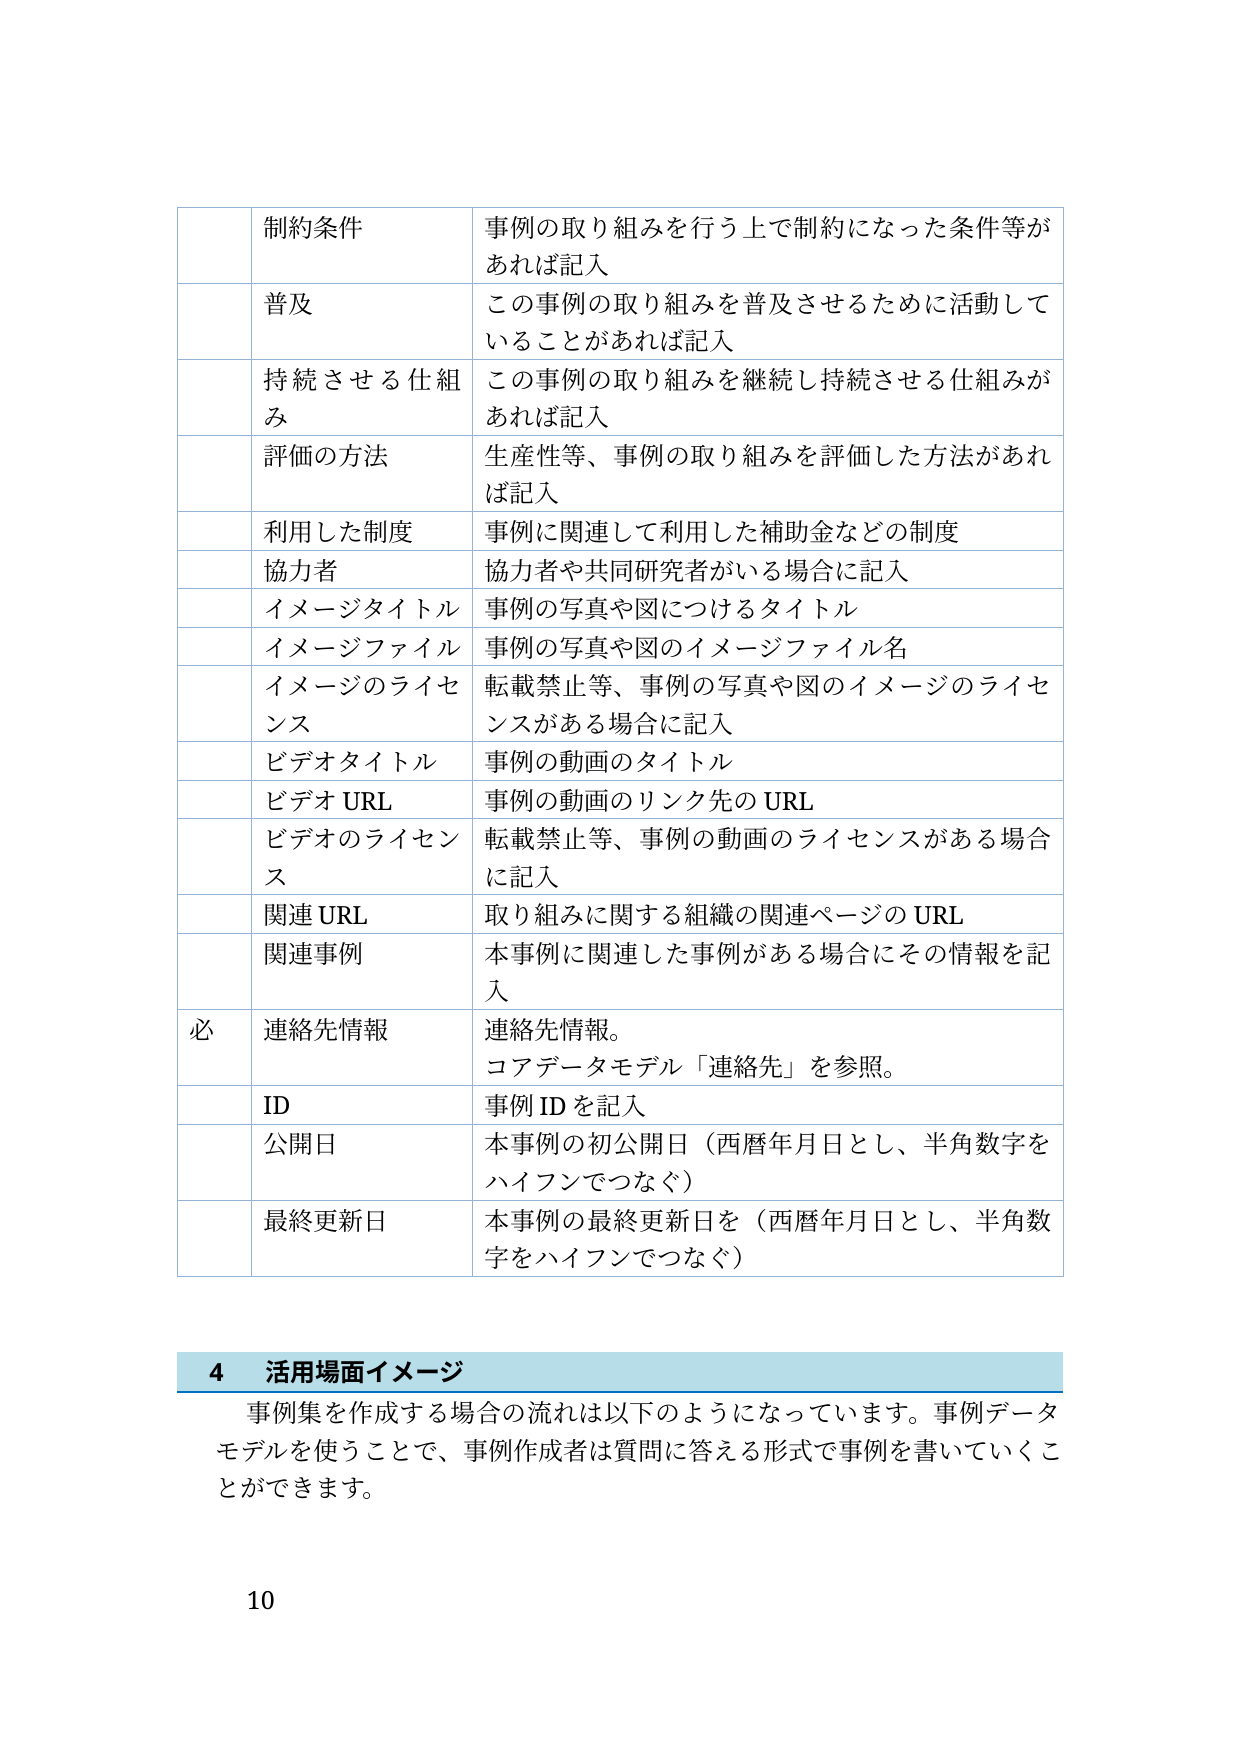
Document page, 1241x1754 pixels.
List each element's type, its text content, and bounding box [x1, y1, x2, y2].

table_cell 関連URL [252, 895, 472, 933]
table_cell ビデオURL [252, 781, 472, 818]
table_cell 取り組みに関する組織の関連ページのURL [473, 895, 1063, 933]
table_cell 最終更新日 [252, 1201, 472, 1276]
table_cell 普及 [252, 284, 472, 359]
table_cell イメージファイル [252, 628, 472, 665]
table_cell 転載禁止等、事例の写真や図のイメージのライセンスがある場合に記入 [473, 666, 1063, 741]
table_cell 連絡先情報 [252, 1010, 472, 1085]
table_cell [178, 628, 251, 665]
table_cell 連絡先情報。 コアデータモデル「連絡先」を参照。 [473, 1010, 1063, 1085]
table_cell 事例の写真や図につけるタイトル [473, 589, 1063, 627]
table_cell 本事例の最終更新日を（西暦年月日とし、半角数字をハイフンでつなぐ） [473, 1201, 1063, 1276]
table_cell [178, 589, 251, 627]
table_cell [178, 895, 251, 933]
table_cell 事例に関連して利用した補助金などの制度 [473, 512, 1063, 549]
table_cell 評価の方法 [252, 436, 472, 511]
table_cell この事例の取り組みを普及させるために活動していることがあれば記入 [473, 284, 1063, 359]
table_cell [178, 781, 251, 818]
table_cell [178, 436, 251, 511]
table_cell 事例IDを記入 [473, 1086, 1063, 1123]
table_cell [178, 284, 251, 359]
table_cell [178, 551, 251, 588]
table_cell ビデオタイトル [252, 742, 472, 780]
table_cell 事例の取り組みを行う上で制約になった条件等があれば記入 [473, 208, 1063, 283]
table_cell 必 [178, 1010, 251, 1085]
table_cell 協力者や共同研究者がいる場合に記入 [473, 551, 1063, 588]
table_cell この事例の取り組みを継続し持続させる仕組みがあれば記入 [473, 360, 1063, 435]
table_cell [178, 934, 251, 1009]
table_cell 本事例に関連した事例がある場合にその情報を記入 [473, 934, 1063, 1009]
subtitle 活用場面イメージ [177, 1352, 1063, 1391]
table_cell [178, 742, 251, 780]
table_cell [178, 666, 251, 741]
table_cell 公開日 [252, 1125, 472, 1199]
table_cell 協力者 [252, 551, 472, 588]
table_cell [178, 360, 251, 435]
table_cell 制約条件 [252, 208, 472, 283]
table_cell 事例の動画のタイトル [473, 742, 1063, 780]
table_cell [178, 1086, 251, 1123]
table_cell 事例の動画のリンク先のURL [473, 781, 1063, 818]
table_cell [178, 819, 251, 894]
table_cell 関連事例 [252, 934, 472, 1009]
table_cell [178, 1125, 251, 1199]
table_cell 持続させる仕組み [252, 360, 472, 435]
table_cell 利用した制度 [252, 512, 472, 549]
table_cell ビデオのライセンス [252, 819, 472, 894]
table_cell イメージのライセンス [252, 666, 472, 741]
table_cell [178, 1201, 251, 1276]
table_cell [178, 208, 251, 283]
text 事例集を作成する場合の流れは以下のようになっています。事例データモデルを使うことで、事例作成者は質問に答える形式で事例を書いていくことができます。 [215, 1393, 1063, 1506]
table_cell [178, 512, 251, 549]
table_cell ID [252, 1086, 472, 1123]
table_cell 本事例の初公開日（西暦年月日とし、半角数字をハイフンでつなぐ） [473, 1125, 1063, 1199]
table_cell 事例の写真や図のイメージファイル名 [473, 628, 1063, 665]
table_cell 生産性等、事例の取り組みを評価した方法があれば記入 [473, 436, 1063, 511]
table_cell イメージタイトル [252, 589, 472, 627]
table_cell 転載禁止等、事例の動画のライセンスがある場合に記入 [473, 819, 1063, 894]
